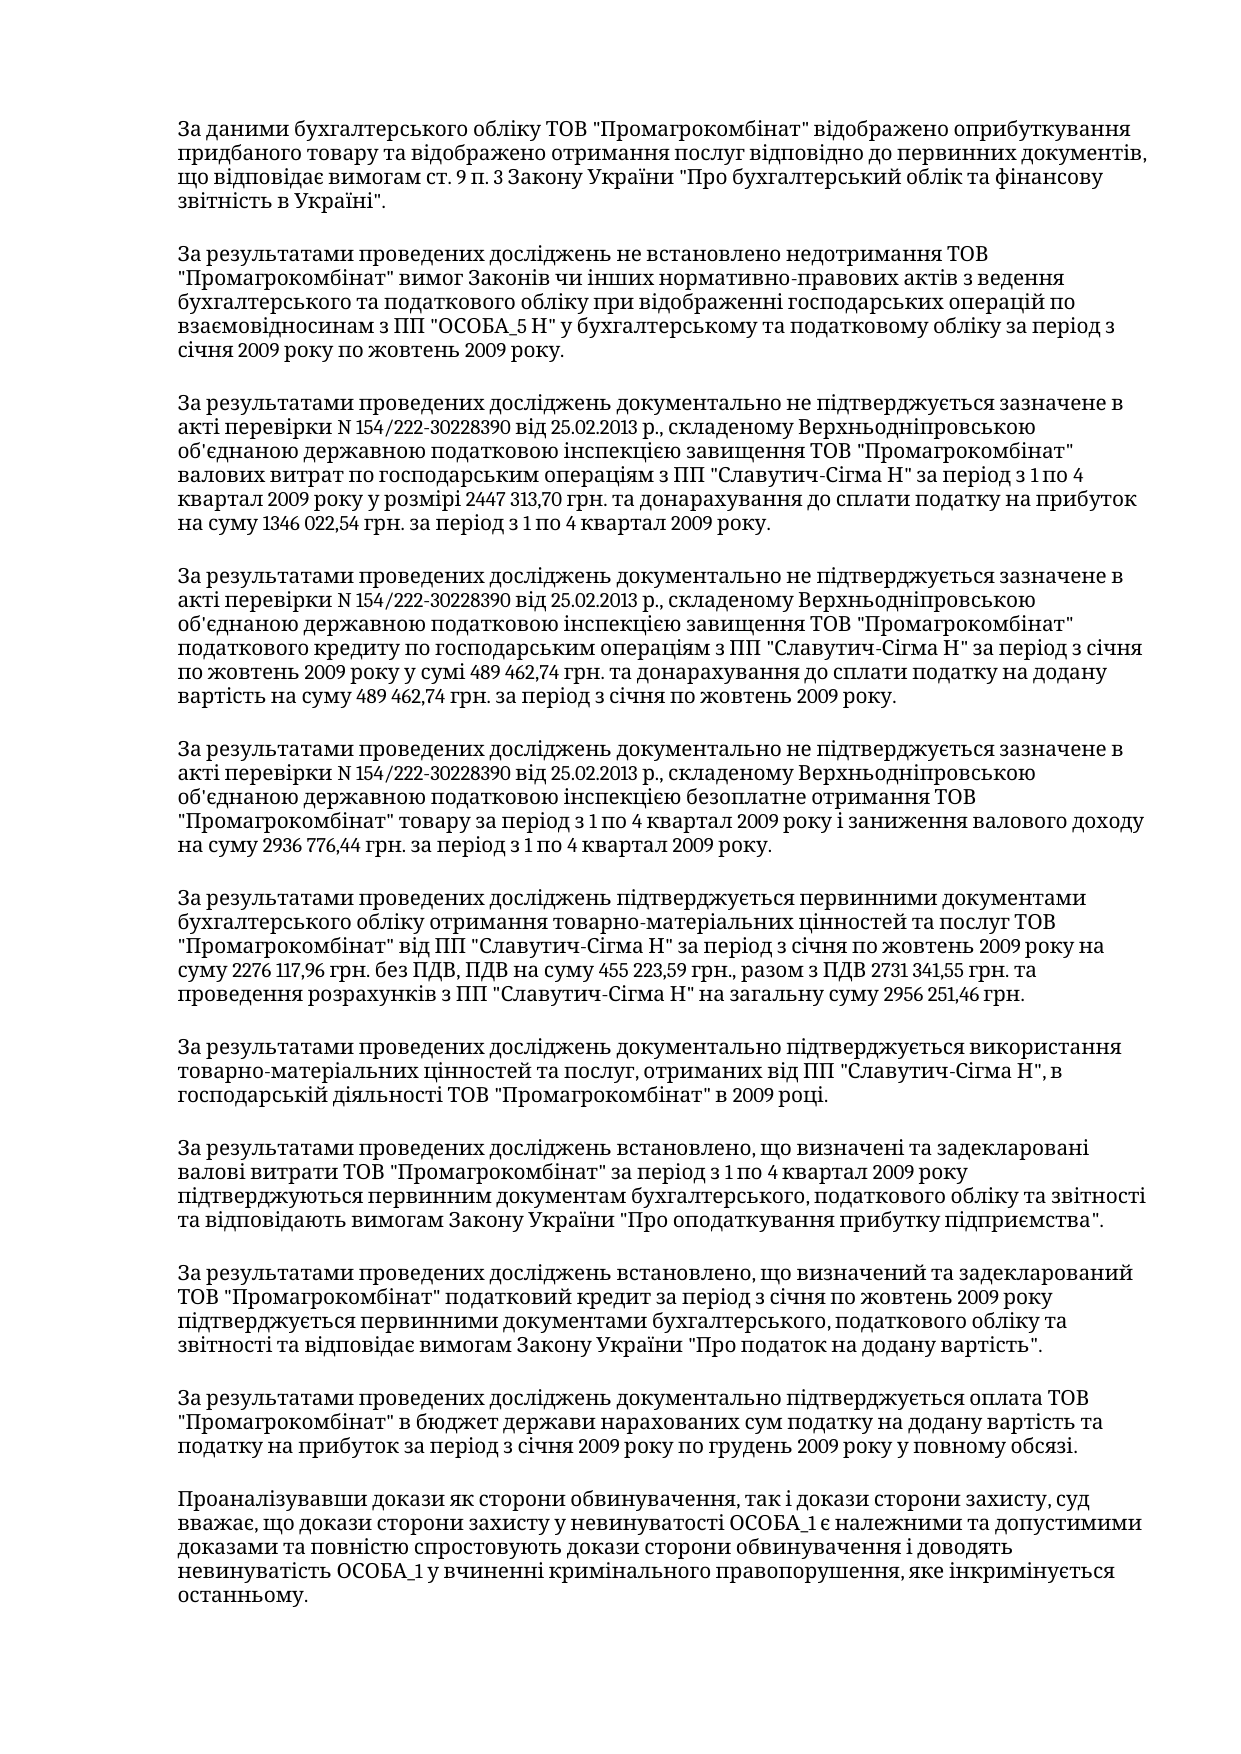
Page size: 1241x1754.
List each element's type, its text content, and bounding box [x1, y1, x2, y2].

text За результатами проведених досліджень документально не підтверджується зазначене в акті перевірки N 154/222-30228390 від 25.02.2013 р., складеному Верхньодніпровською об'єднаною державною податковою інспекцією завищення ТОВ "Промагрокомбінат" податкового кредиту по господарським операціям з ПП "Славутич-Сігма Н" за період з січня по жовтень 2009 року у сумі 489 462,74 грн. та донарахування до сплати податку на додану вартість на суму 489 462,74 грн. за період з січня по жовтень 2009 року. [177, 565, 1152, 709]
text За результатами проведених досліджень встановлено, що визначені та задекларовані валові витрати ТОВ "Промагрокомбінат" за період з 1 по 4 квартал 2009 року підтверджуються первинним документам бухгалтерського, податкового обліку та звітності та відповідають вимогам Закону України "Про оподаткування прибутку підприємства". [177, 1137, 1152, 1233]
text За результатами проведених досліджень підтверджується первинними документами бухгалтерського обліку отримання товарно-матеріальних цінностей та послуг ТОВ "Промагрокомбінат" від ПП "Славутич-Сігма Н" за період з січня по жовтень 2009 року на суму 2276 117,96 грн. без ПДВ, ПДВ на суму 455 223,59 грн., разом з ПДВ 2731 341,55 грн. та проведення розрахунків з ПП "Славутич-Сігма Н" на загальну суму 2956 251,46 грн. [177, 887, 1152, 1007]
text За даними бухгалтерського обліку ТОВ "Промагрокомбінат" відображено оприбуткування придбаного товару та відображено отримання послуг відповідно до первинних документів, що відповідає вимогам ст. 9 п. 3 Закону України "Про бухгалтерський облік та фінансову звітність в Україні". [177, 118, 1152, 214]
text За результатами проведених досліджень не встановлено недотримання ТОВ "Промагрокомбінат" вимог Законів чи інших нормативно-правових актів з ведення бухгалтерського та податкового обліку при відображенні господарських операцій по взаємовідносинам з ПП "ОСОБА_5 Н" у бухгалтерському та податковому обліку за період з січня 2009 року по жовтень 2009 року. [177, 243, 1152, 363]
text За результатами проведених досліджень документально не підтверджується зазначене в акті перевірки N 154/222-30228390 від 25.02.2013 р., складеному Верхньодніпровською об'єднаною державною податковою інспекцією безоплатне отримання ТОВ "Промагрокомбінат" товару за період з 1 по 4 квартал 2009 року і заниження валового доходу на суму 2936 776,44 грн. за період з 1 по 4 квартал 2009 року. [177, 738, 1152, 858]
text За результатами проведених досліджень документально підтверджується оплата ТОВ "Промагрокомбінат" в бюджет держави нарахованих сум податку на додану вартість та податку на прибуток за період з січня 2009 року по грудень 2009 року у повному обсязі. [177, 1387, 1152, 1459]
text За результатами проведених досліджень документально не підтверджується зазначене в акті перевірки N 154/222-30228390 від 25.02.2013 р., складеному Верхньодніпровською об'єднаною державною податковою інспекцією завищення ТОВ "Промагрокомбінат" валових витрат по господарським операціям з ПП "Славутич-Сігма Н" за період з 1 по 4 квартал 2009 року у розмірі 2447 313,70 грн. та донарахування до сплати податку на прибуток на суму 1346 022,54 грн. за період з 1 по 4 квартал 2009 року. [177, 392, 1152, 536]
text За результатами проведених досліджень документально підтверджується використання товарно-матеріальних цінностей та послуг, отриманих від ПП "Славутич-Сігма Н", в господарській діяльності ТОВ "Промагрокомбінат" в 2009 році. [177, 1036, 1152, 1108]
text За результатами проведених досліджень встановлено, що визначений та задекларований ТОВ "Промагрокомбінат" податковий кредит за період з січня по жовтень 2009 року підтверджується первинними документами бухгалтерського, податкового обліку та звітності та відповідає вимогам Закону України "Про податок на додану вартість". [177, 1262, 1152, 1358]
text Проаналізувавши докази як сторони обвинувачення, так і докази сторони захисту, суд вважає, що докази сторони захисту у невинуватості ОСОБА_1 є належними та допустимими доказами та повністю спростовують докази сторони обвинувачення і доводять невинуватість ОСОБА_1 у вчиненні кримінального правопорушення, яке інкримінується останньому. [177, 1488, 1152, 1608]
